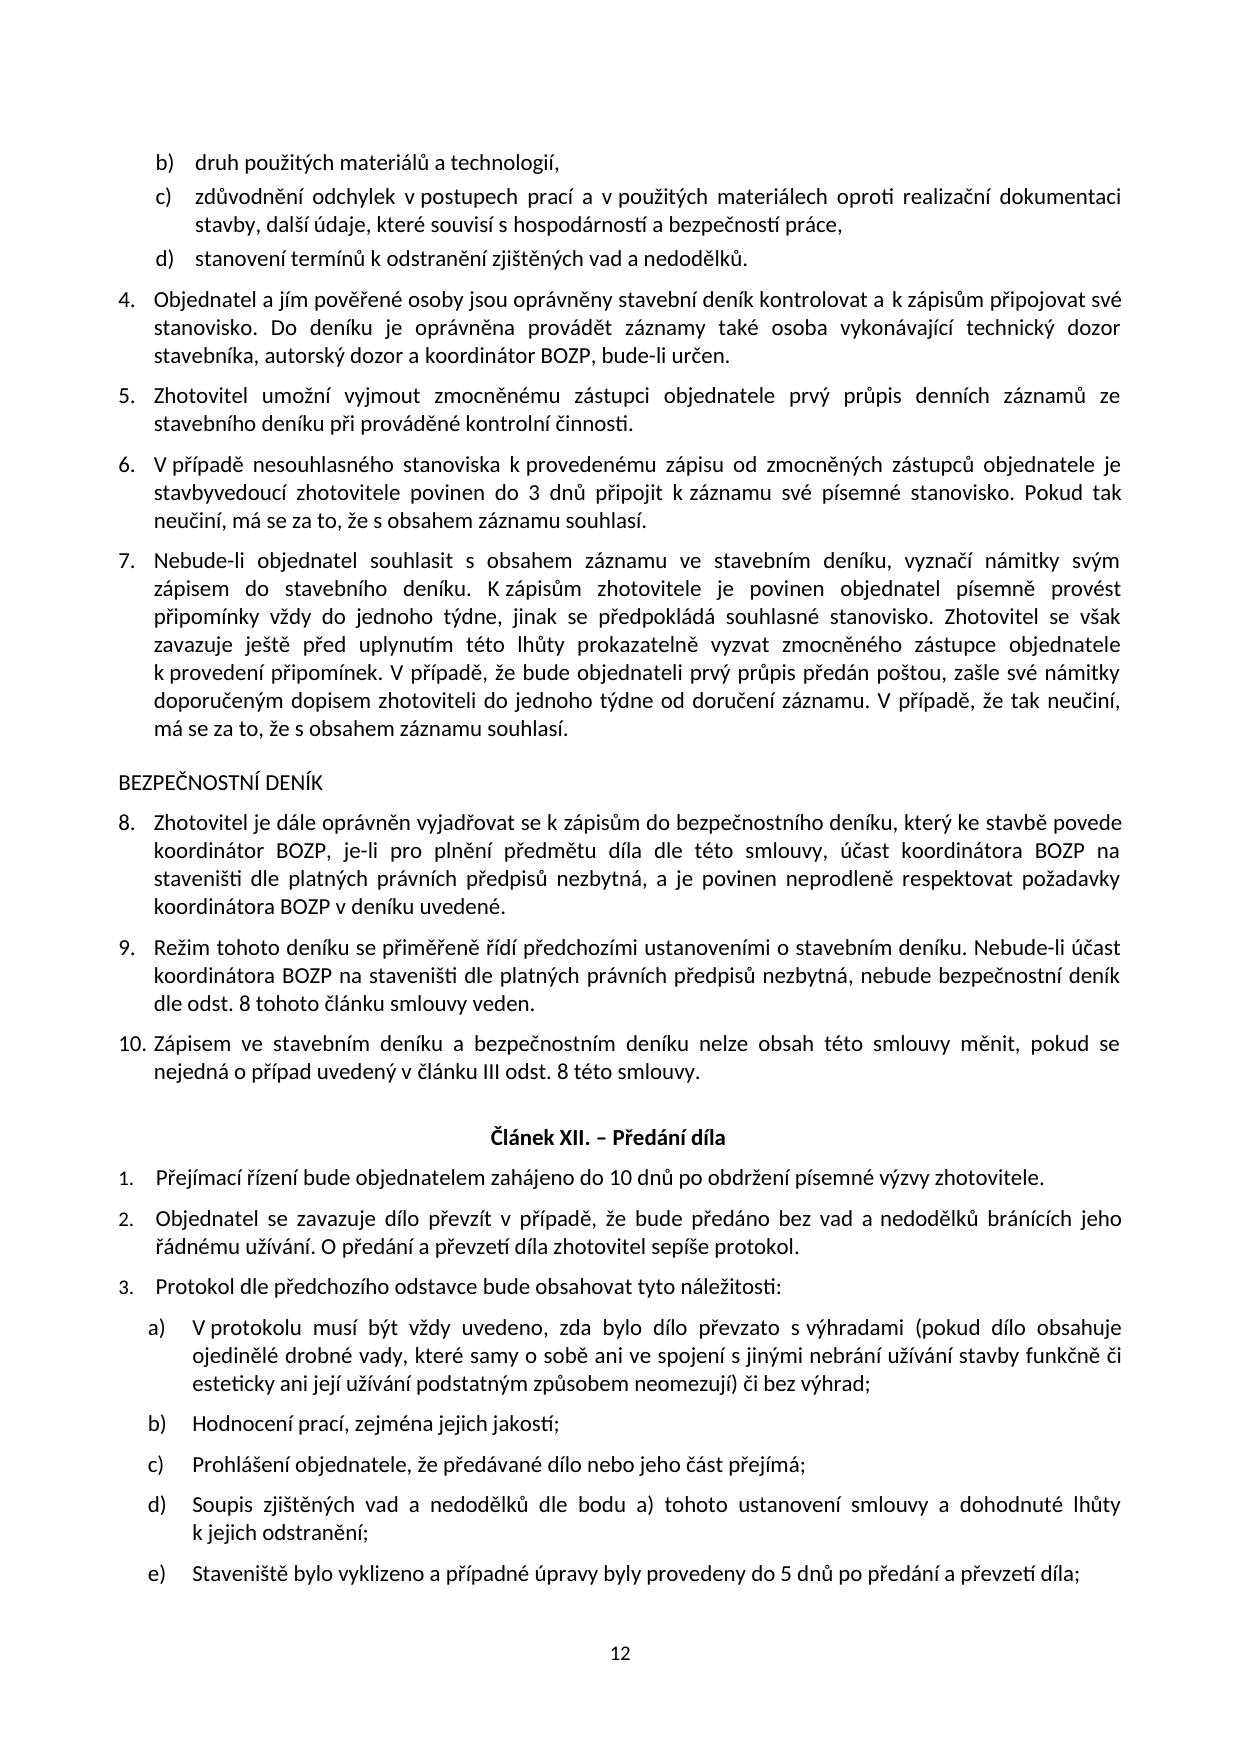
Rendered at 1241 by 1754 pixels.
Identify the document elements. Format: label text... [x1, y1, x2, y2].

list Zhotovitel umožní vyjmout zmocněnému zástupci objednatele prvý průpis denních záznamů ze stavebního deníku při prováděné kontrolní činnosti. [118, 381, 1122, 437]
list Prohlášení objednatele, že předávané dílo nebo jeho část přejímá; [148, 1450, 1122, 1478]
subtitle Předání díla [155, 1123, 1122, 1151]
list Přejímací řízení bude objednatelem zahájeno do 10 dnů po obdržení písemné výzvy zhotovitele. [118, 1163, 1122, 1191]
list stanovení termínů k odstranění zjištěných vad a nedodělků. [155, 244, 1122, 272]
list Hodnocení prací, zejména jejich jakostí; [148, 1409, 1122, 1437]
list zdůvodnění odchylek v postupech prací a v použitých materiálech oproti realizační dokumentaci stavby, další údaje, které souvisí s hospodárností a bezpečností práce, [155, 182, 1122, 238]
list Staveniště bylo vyklizeno a případné úpravy byly provedeny do 5 dnů po předání a převzetí díla; [148, 1559, 1122, 1587]
list druh použitých materiálů a technologií, [155, 148, 1122, 176]
list Protokol dle předchozího odstavce bude obsahovat tyto náležitosti: [118, 1272, 1122, 1300]
list Objednatel se zavazuje dílo převzít v případě, že bude předáno bez vad a nedodělků bránících jeho řádnému užívání. O předání a převzetí díla zhotovitel sepíše protokol. [118, 1204, 1122, 1260]
text bezpečnostní deník [118, 768, 1122, 796]
list Zápisem ve stavebním deníku a bezpečnostním deníku nelze obsah této smlouvy měnit, pokud se nejedná o případ uvedený v článku III odst. 8 této smlouvy. [118, 1029, 1122, 1085]
list Nebude-li objednatel souhlasit s obsahem záznamu ve stavebním deníku, vyznačí námitky svým zápisem do stavebního deníku. K zápisům zhotovitele je povinen objednatel písemně provést připomínky vždy do jednoho týdne, jinak se předpokládá souhlasné stanovisko. Zhotovitel se však zavazuje ještě před uplynutím této lhůty prokazatelně vyzvat zmocněného zástupce objednatele k provedení připomínek. V případě, že bude objednateli prvý průpis předán poštou, zašle své námitky doporučeným dopisem zhotoviteli do jednoho týdne od doručení záznamu. V případě, že tak neučiní, má se za to, že s obsahem záznamu souhlasí. [118, 546, 1122, 743]
list Zhotovitel je dále oprávněn vyjadřovat se k zápisům do bezpečnostního deníku, který ke stavbě povede koordinátor BOZP, je-li pro plnění předmětu díla dle této smlouvy, účast koordinátora BOZP na staveništi dle platných právních předpisů nezbytná, a je povinen neprodleně respektovat požadavky koordinátora BOZP v deníku uvedené. [118, 808, 1122, 920]
list V případě nesouhlasného stanoviska k provedenému zápisu od zmocněných zástupců objednatele je stavbyvedoucí zhotovitele povinen do 3 dnů připojit k záznamu své písemné stanovisko. Pokud tak neučiní, má se za to, že s obsahem záznamu souhlasí. [118, 450, 1122, 534]
list Režim tohoto deníku se přiměřeně řídí předchozími ustanoveními o stavebním deníku. Nebude-li účast koordinátora BOZP na staveništi dle platných právních předpisů nezbytná, nebude bezpečnostní deník dle odst. 8 tohoto článku smlouvy veden. [118, 933, 1122, 1017]
list V protokolu musí být vždy uvedeno, zda bylo dílo převzato s výhradami (pokud dílo obsahuje ojedinělé drobné vady, které samy o sobě ani ve spojení s jinými nebrání užívání stavby funkčně či esteticky ani její užívání podstatným způsobem neomezují) či bez výhrad; [148, 1313, 1122, 1397]
list Soupis zjištěných vad a nedodělků dle bodu a) tohoto ustanovení smlouvy a dohodnuté lhůty k jejich odstranění; [148, 1491, 1122, 1547]
list Objednatel a jím pověřené osoby jsou oprávněny stavební deník kontrolovat a k zápisům připojovat své stanovisko. Do deníku je oprávněna provádět záznamy také osoba vykonávající technický dozor stavebníka, autorský dozor a koordinátor BOZP, bude-li určen. [118, 285, 1122, 369]
